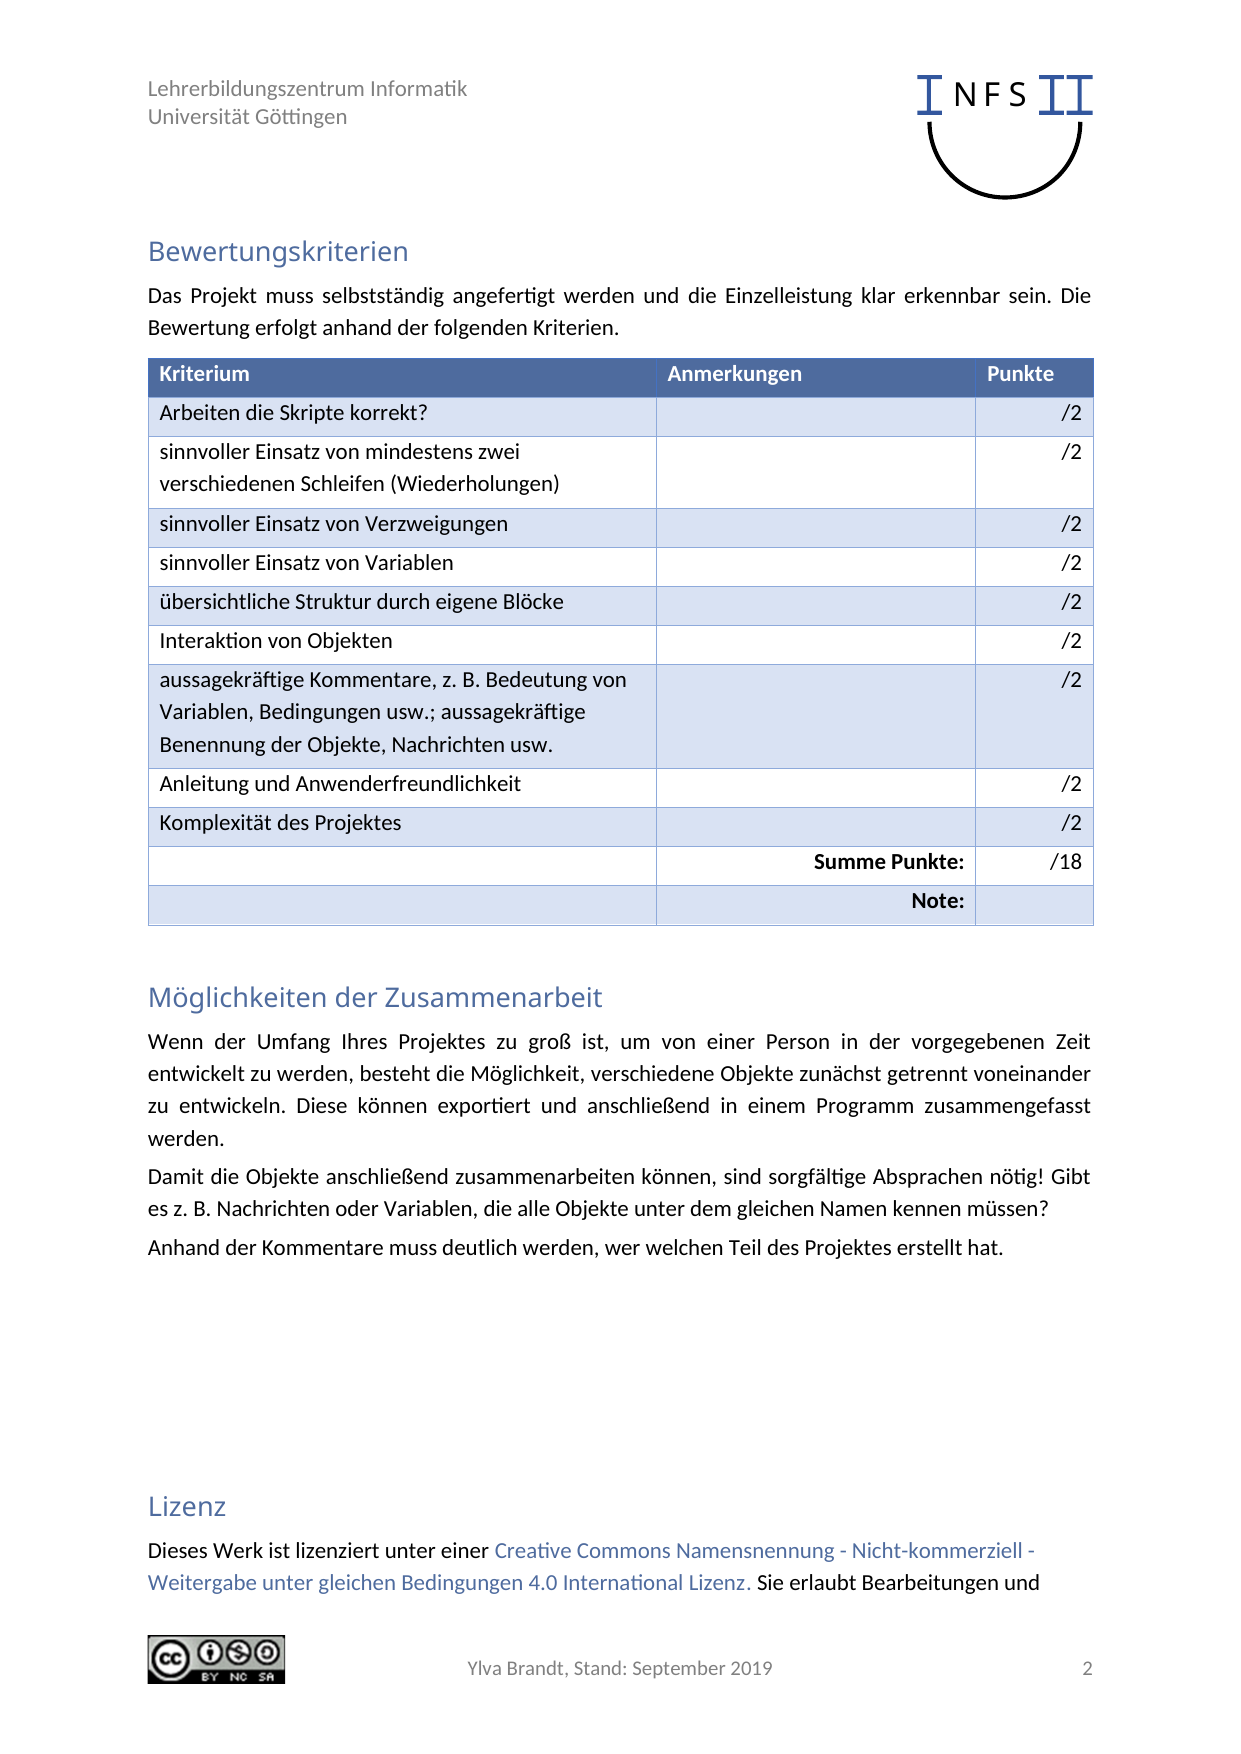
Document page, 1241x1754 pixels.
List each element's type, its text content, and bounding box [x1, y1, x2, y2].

table_cell Summe Punkte: [657, 847, 975, 885]
table_cell [149, 886, 656, 924]
table_cell [657, 587, 975, 625]
table_cell /2 [976, 587, 1093, 625]
table_cell Arbeiten die Skripte korrekt? [149, 398, 656, 436]
table_cell sinnvoller Einsatz von Verzweigungen [149, 509, 656, 547]
table_cell sinnvoller Einsatz von mindestens zwei verschiedenen Schleifen (Wiederholungen) [149, 437, 656, 508]
table_cell [976, 886, 1093, 924]
picture [147, 1635, 286, 1684]
subtitle Bewertungskriterien [148, 232, 1093, 269]
table_cell /2 [976, 509, 1093, 547]
table_cell sinnvoller Einsatz von Variablen [149, 548, 656, 586]
table_cell /2 [976, 626, 1093, 664]
table_cell [657, 769, 975, 807]
text Das Projekt muss selbstständig angefertigt werden und die Einzelleistung klar erkennbar sein. Die Bewertung erfolgt anhand der folgenden Kriterien. [148, 281, 1093, 341]
table_cell Interaktion von Objekten [149, 626, 656, 664]
table_cell /2 [976, 398, 1093, 436]
table_cell /2 [976, 808, 1093, 846]
text Damit die Objekte anschließend zusammenarbeiten können, sind sorgfältige Absprachen nötig! Gibt es z. B. Nachrichten oder Variablen, die alle Objekte unter dem gleichen Namen kennen müssen? [148, 1162, 1093, 1222]
table_cell [657, 626, 975, 664]
table_cell /2 [976, 769, 1093, 807]
table_cell [657, 665, 975, 768]
table_cell [149, 847, 656, 885]
subtitle Lizenz [148, 1487, 1093, 1524]
table_cell /18 [976, 847, 1093, 885]
table_cell übersichtliche Struktur durch eigene Blöcke [149, 587, 656, 625]
table_cell [657, 509, 975, 547]
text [148, 1536, 1093, 1596]
table_header Punkte [976, 359, 1093, 397]
table_cell [657, 398, 975, 436]
table_cell [657, 437, 975, 508]
table_cell /2 [976, 548, 1093, 586]
table_cell Komplexität des Projektes [149, 808, 656, 846]
table_cell /2 [976, 437, 1093, 508]
table_cell [657, 808, 975, 846]
subtitle Möglichkeiten der Zusammenarbeit [148, 978, 1093, 1015]
text Wenn der Umfang Ihres Projektes zu groß ist, um von einer Person in der vorgegebenen Zeit entwickelt zu werden, besteht die Möglichkeit, verschiedene Objekte zunächst getrennt voneinander zu entwickeln. Diese können exportiert und anschließend in einem Programm zusammengefasst werden. [148, 1027, 1093, 1152]
table_cell /2 [976, 665, 1093, 768]
table_cell aussagekräftige Kommentare, z. B. Bedeutung von Variablen, Bedingungen usw.; aussagekräftige Benennung der Objekte, Nachrichten usw. [149, 665, 656, 768]
table_header Kriterium [149, 359, 656, 397]
table_cell Anleitung und Anwenderfreundlichkeit [149, 769, 656, 807]
table_cell Note: [657, 886, 975, 924]
table_header Anmerkungen [657, 359, 975, 397]
text Anhand der Kommentare muss deutlich werden, wer welchen Teil des Projektes erstellt hat. [148, 1233, 1093, 1261]
table_cell [657, 548, 975, 586]
